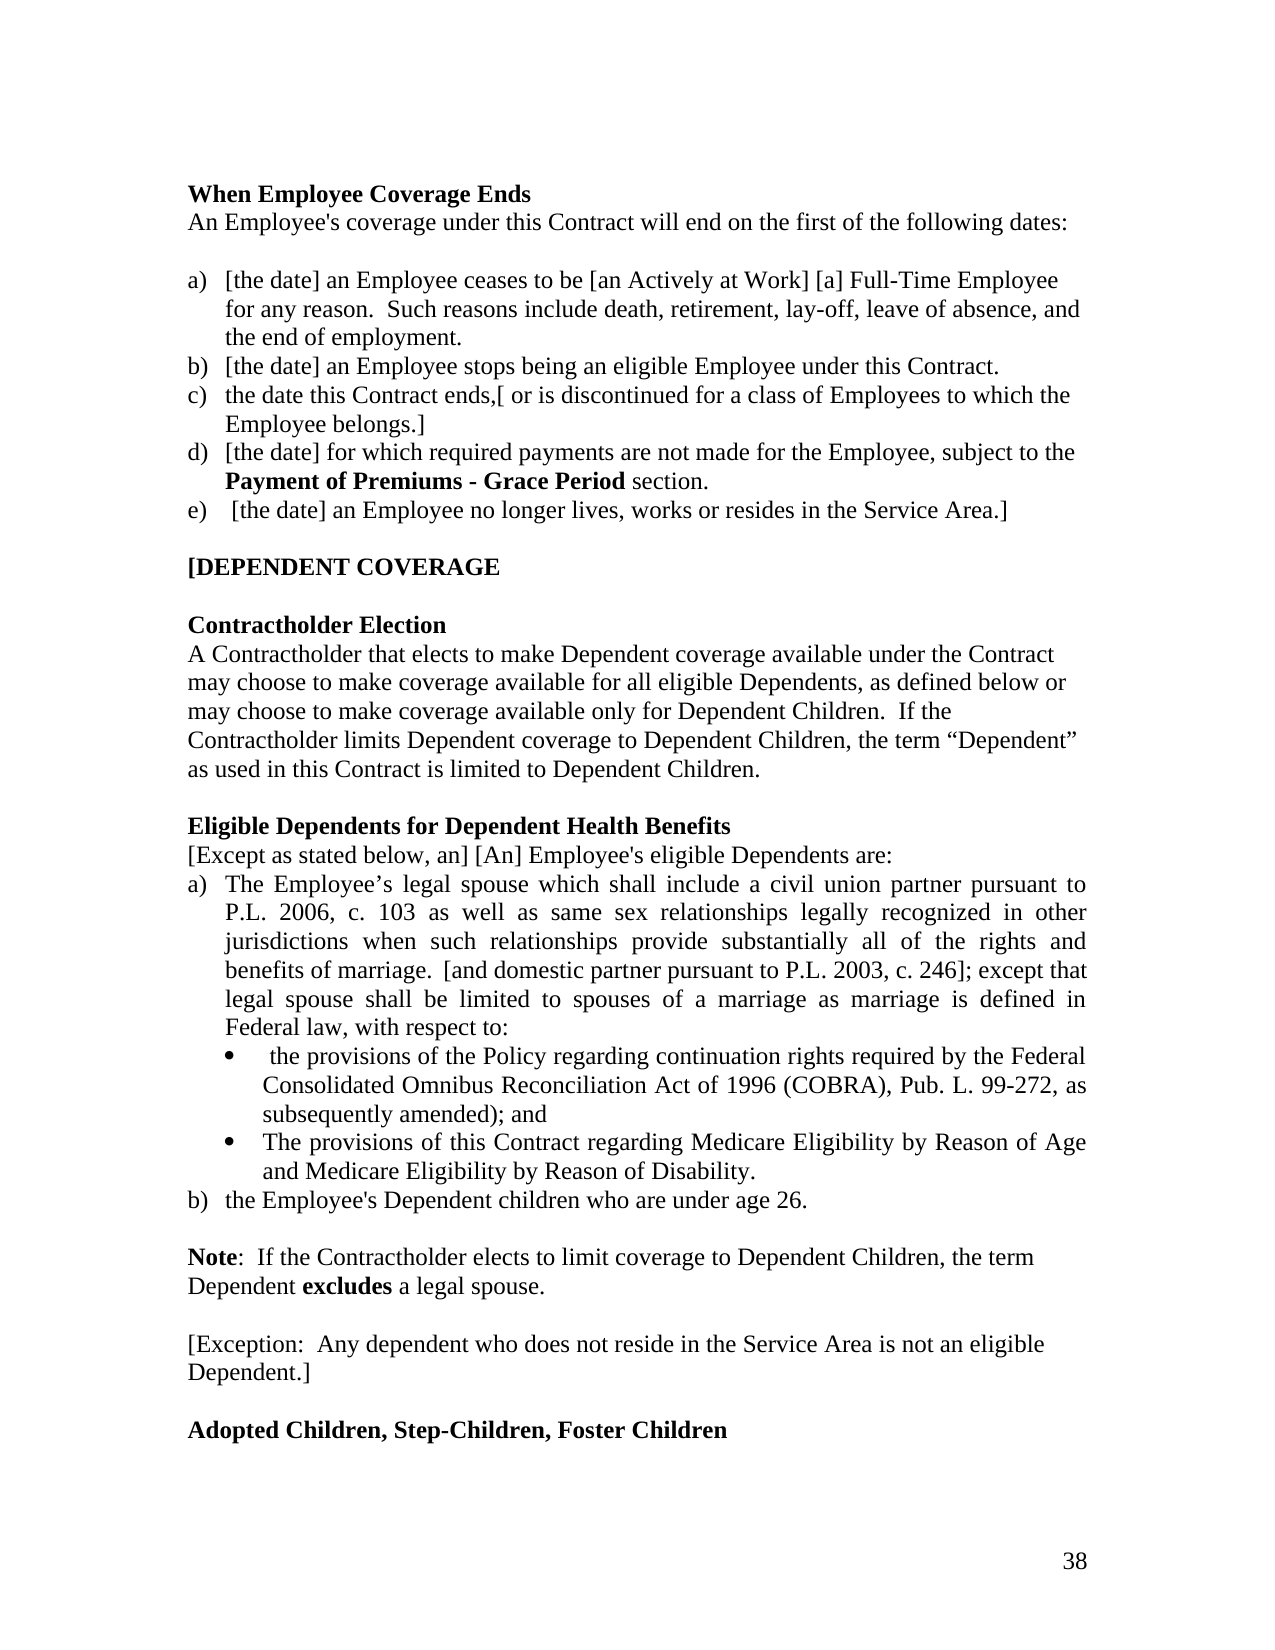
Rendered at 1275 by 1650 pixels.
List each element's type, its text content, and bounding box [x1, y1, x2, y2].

text Note: If the Contractholder elects to limit coverage to Dependent Children, the term Dependent excludes a legal spouse. [187, 1242, 1087, 1300]
list [the date] an Employee ceases to be [an Actively at Work] [a] Full-Time Employee for any reason. Such reasons include death, retirement, lay-off, leave of absence, and the end of employment. [187, 265, 1087, 351]
list [the date] an Employee no longer lives, works or resides in the Service Area.] [187, 495, 1087, 524]
list The provisions of this Contract regarding Medicare Eligibility by Reason of Age and Medicare Eligibility by Reason of Disability. [225, 1127, 1087, 1185]
list The Employee’s legal spouse which shall include a civil union partner pursuant to P.L. 2006, c. 103 as well as same sex relationships legally recognized in other jurisdictions when such relationships provide substantially all of the rights and benefits of marriage. [and domestic partner pursuant to P.L. 2003, c. 246]; except that legal spouse shall be limited to spouses of a marriage as marriage is defined in Federal law, with respect to: [187, 869, 1087, 1041]
text [DEPENDENT COVERAGE [187, 552, 1087, 581]
list [the date] for which required payments are not made for the Employee, subject to the Payment of Premiums - Grace Period section. [187, 437, 1087, 495]
text Eligible Dependents for Dependent Health Benefits [187, 811, 1087, 840]
text Contractholder Election [187, 610, 1087, 639]
text An Employee's coverage under this Contract will end on the first of the following dates: [187, 207, 1087, 236]
text Adopted Children, Step-Children, Foster Children [187, 1415, 1087, 1444]
text [Except as stated below, an] [An] Employee's eligible Dependents are: [187, 840, 1087, 869]
list [the date] an Employee stops being an eligible Employee under this Contract. [187, 351, 1087, 380]
list the Employee's Dependent children who are under age 26. [187, 1185, 1087, 1214]
text A Contractholder that elects to make Dependent coverage available under the Contract may choose to make coverage available for all eligible Dependents, as defined below or may choose to make coverage available only for Dependent Children. If the Contractholder limits Dependent coverage to Dependent Children, the term “Dependent” as used in this Contract is limited to Dependent Children. [187, 639, 1087, 782]
list the date this Contract ends,[ or is discontinued for a class of Employees to which the Employee belongs.] [187, 380, 1087, 437]
text When Employee Coverage Ends [187, 179, 1087, 207]
text [Exception: Any dependent who does not reside in the Service Area is not an eligible Dependent.] [187, 1329, 1087, 1386]
list the provisions of the Policy regarding continuation rights required by the Federal Consolidated Omnibus Reconciliation Act of 1996 (COBRA), Pub. L. 99-272, as subsequently amended); and [225, 1041, 1087, 1127]
